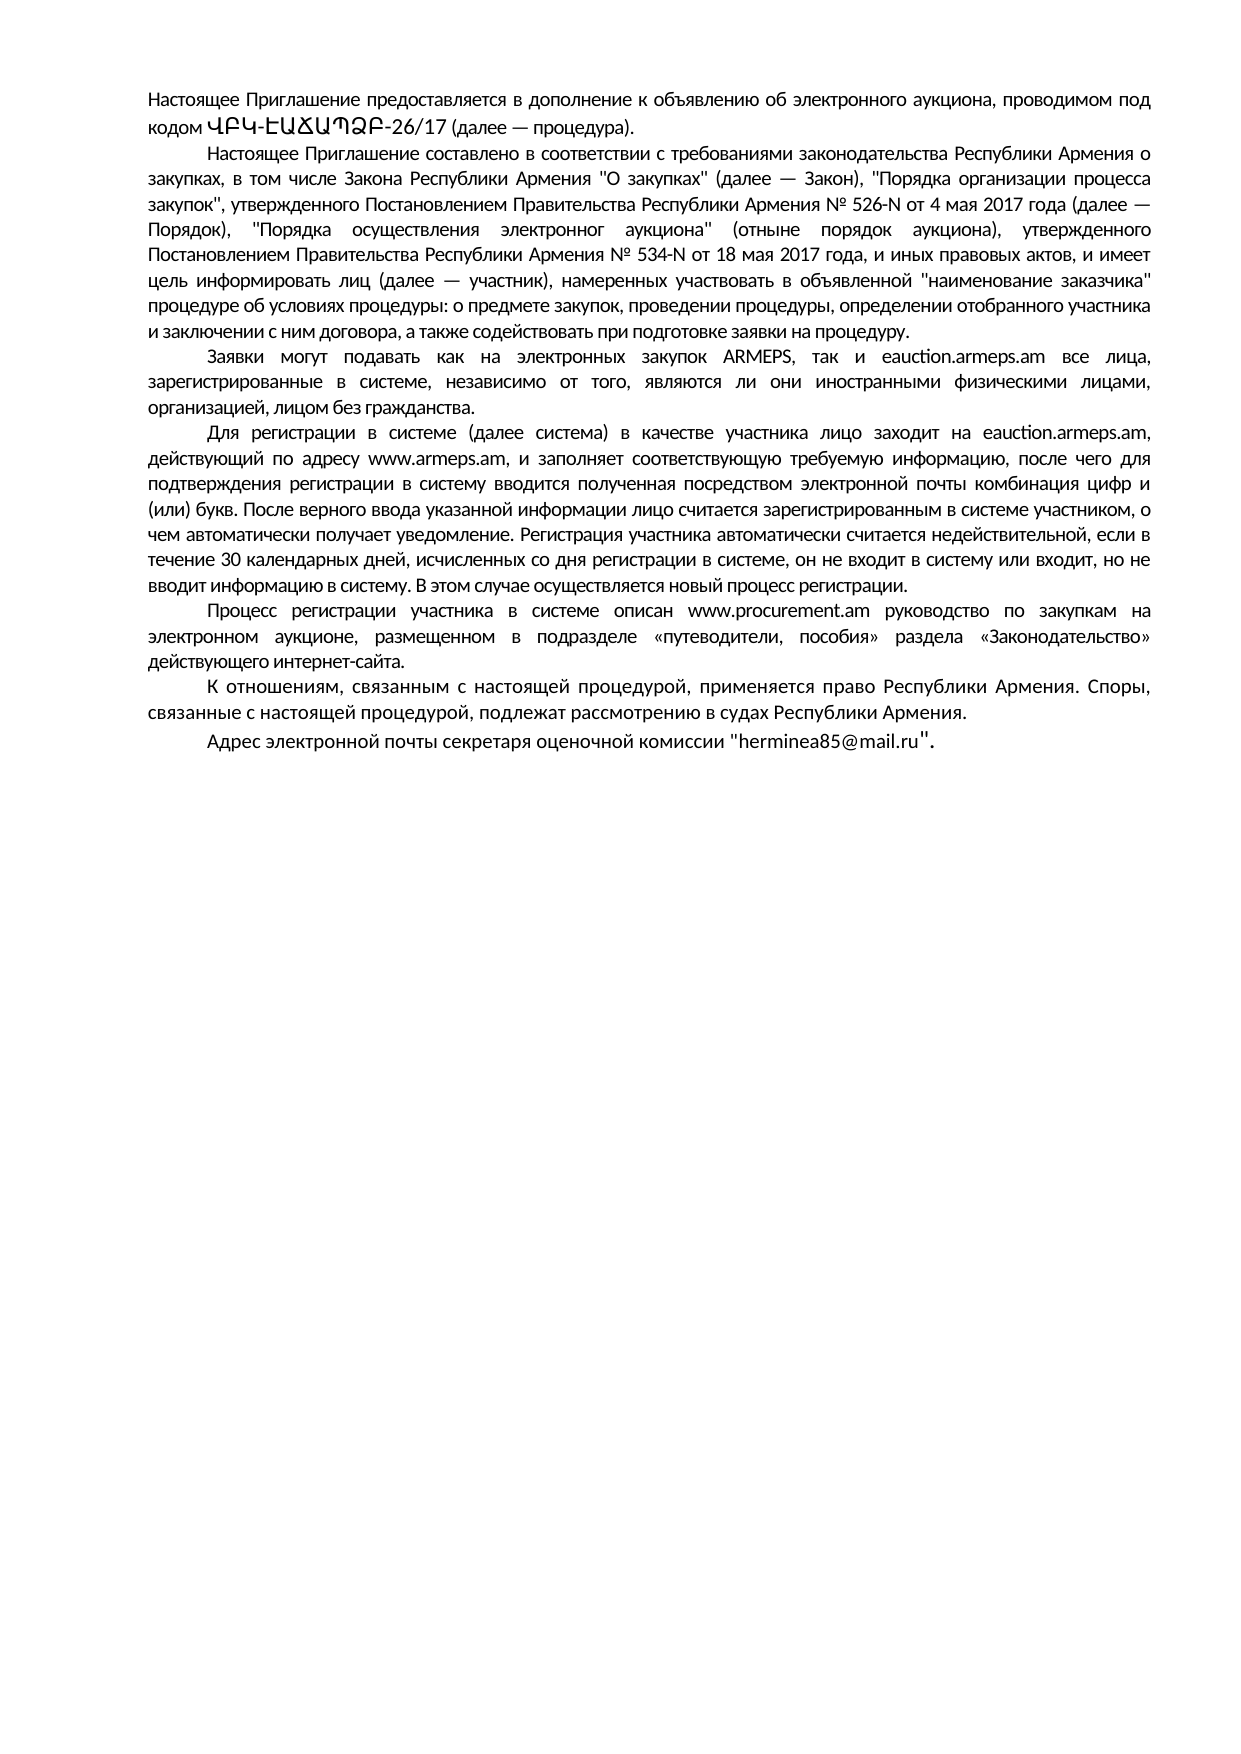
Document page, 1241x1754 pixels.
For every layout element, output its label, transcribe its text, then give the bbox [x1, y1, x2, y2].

text Для регистрации в системе (далее система) в качестве участника лицо заходит на eauction.armeps.am, действующий по адресу www.armeps.am, и заполняет соответствующую требуемую информацию, после чего для подтверждения регистрации в систему вводится полученная посредством электронной почты комбинация цифр и (или) букв. После верного ввода указанной информации лицо считается зарегистрированным в системе участником, о чем автоматически получает уведомление. Регистрация участника автоматически считается недействительной, если в течение 30 календарных дней, исчисленных со дня регистрации в системе, он не входит в систему или входит, но не вводит информацию в систему. В этом случае осуществляется новый процесс регистрации. [148, 419, 1152, 597]
text К отношениям, связанным с настоящей процедурой, применяется право Республики Армения. Споры, связанные с настоящей процедурой, подлежат рассмотрению в судах Республики Армения. [148, 674, 1152, 724]
text Адрес электронной почты секретаря оценочной комиссии "herminea85@mail.ru". [148, 724, 1152, 755]
text Заявки могут подавать как на электронных закупок ARMEPS, так и eauction.armeps.am все лица, зарегистрированные в системе, независимо от того, являются ли они иностранными физическими лицами, организацией, лицом без гражданства. [148, 343, 1152, 419]
text Настоящее Приглашение составлено в соответствии с требованиями законодательства Республики Армения о закупках, в том числе Закона Республики Армения "О закупках" (далее — Закон), "Порядка организации процесса закупок", утвержденного Постановлением Правительства Республики Армения № 526-N от 4 мая 2017 года (далее — Порядок), "Порядка осуществления электронног аукциона" (отныне порядок аукциона), утвержденного Постановлением Правительства Республики Армения № 534-N от 18 мая 2017 года, и иных правовых актов, и имеет цель информировать лиц (далее — участник), намеренных участвовать в объявленной "наименование заказчика" процедуре об условиях процедуры: о предмете закупок, проведении процедуры, определении отобранного участника и заключении с ним договора, а также содействовать при подготовке заявки на процедуру. [148, 140, 1152, 343]
text Процесс регистрации участника в системе описан www.procurement.am руководство по закупкам на электронном аукционе, размещенном в подразделе «путеводители, пособия» раздела «Законодательство» действующего интернет-сайта. [148, 597, 1152, 674]
text Настоящее Приглашение предоставляется в дополнение к объявлению об электронного аукциона, проводимом под кодом ՎԲԿ-ԷԱՃԱՊՁԲ-26/17 (далее — процедура). [148, 86, 1152, 140]
